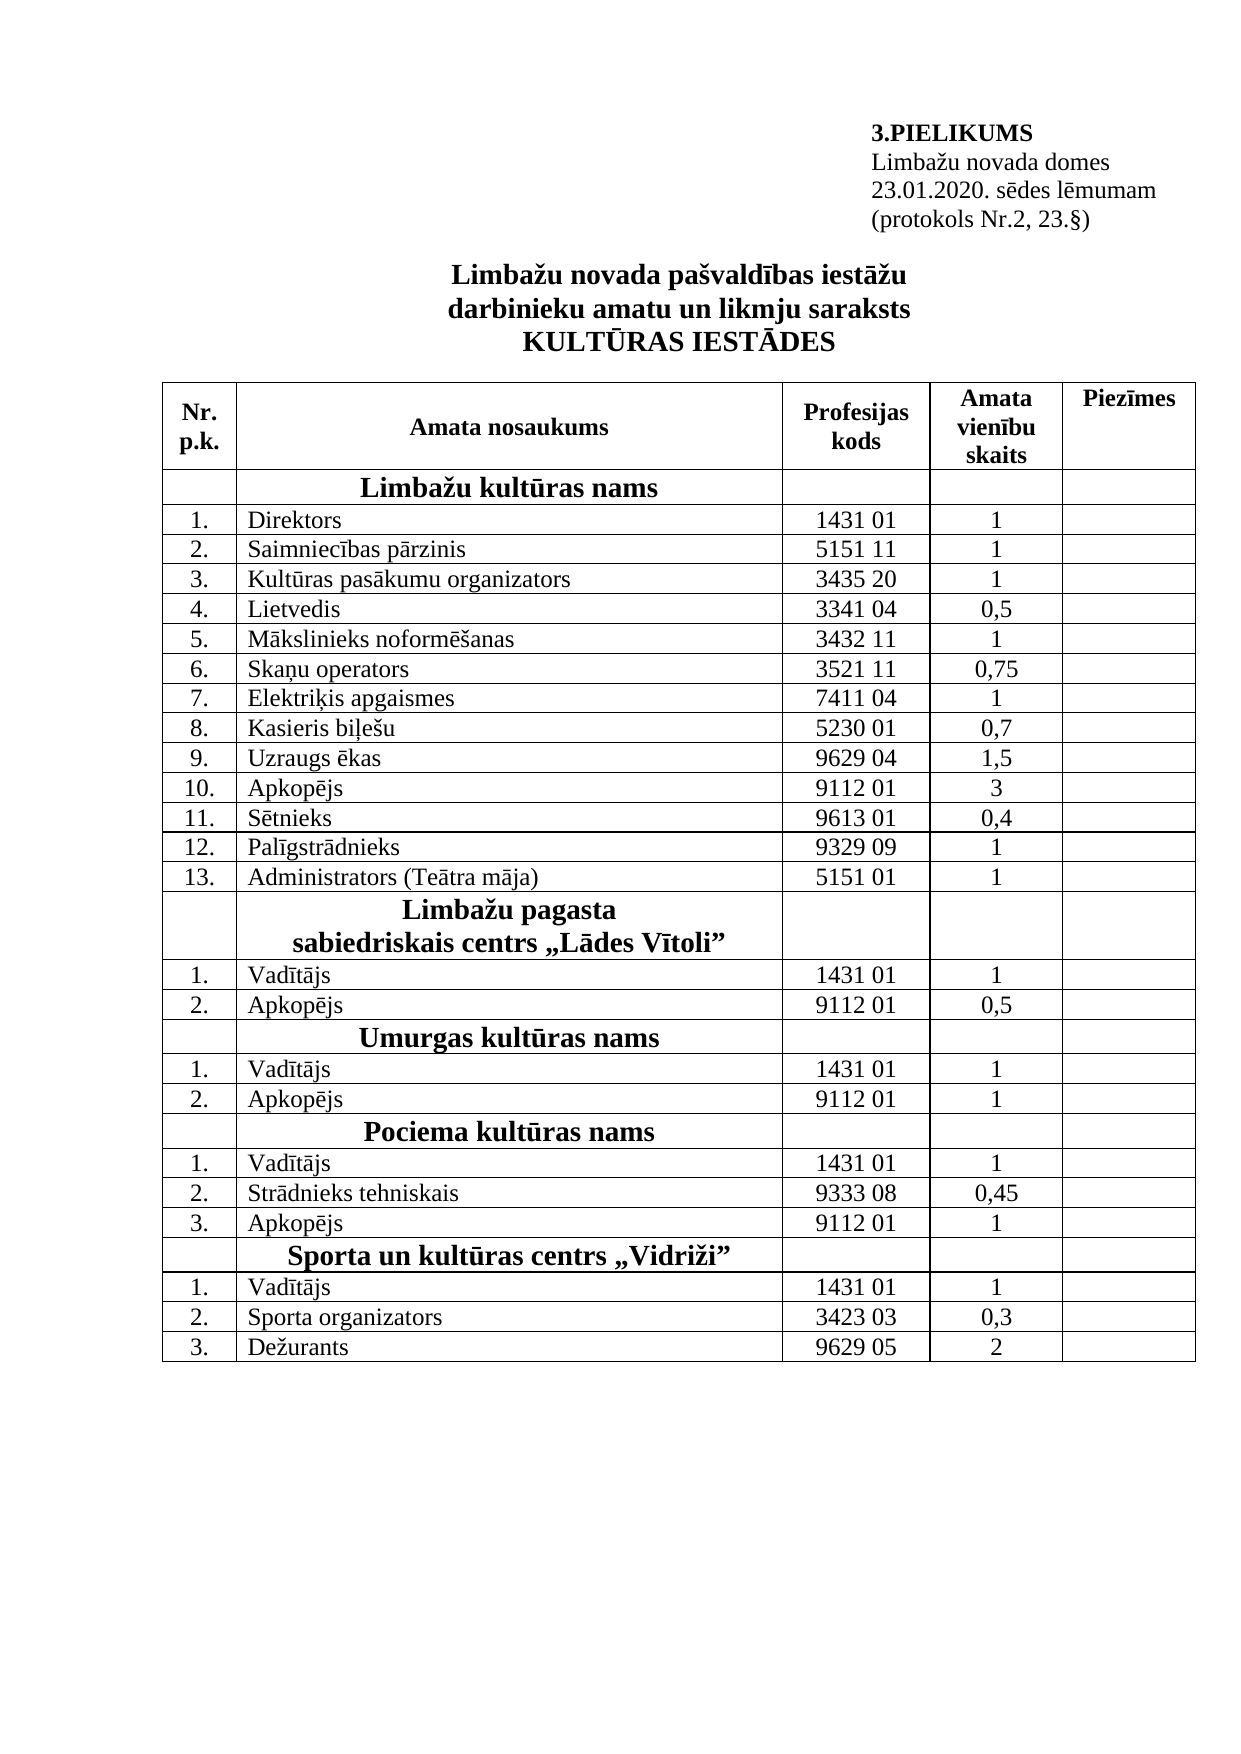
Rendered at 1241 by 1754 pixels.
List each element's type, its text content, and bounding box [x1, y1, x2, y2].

table_cell 1. [163, 505, 236, 533]
table_cell Vadītājs [237, 1273, 782, 1301]
table_cell 1431 01 [783, 1273, 929, 1301]
table_cell 3521 11 [783, 654, 929, 682]
table_cell Mākslinieks noformēšanas [237, 624, 782, 653]
table_cell 1 [931, 1208, 1062, 1237]
table_cell [1063, 1302, 1195, 1331]
table_cell [1063, 960, 1195, 989]
table_cell Kasieris biļešu [237, 713, 782, 742]
table_cell [1063, 833, 1195, 861]
table_cell [1063, 1149, 1195, 1177]
table_cell 9112 01 [783, 1084, 929, 1113]
table_cell 0,75 [931, 654, 1062, 682]
text Limbažu novada pašvaldības iestāžu [177, 257, 1181, 291]
table_cell 0,5 [931, 594, 1062, 623]
table_cell 2. [163, 1084, 236, 1113]
table_cell Administrators (Teātra māja) [237, 862, 782, 891]
table_cell Strādnieks tehniskais [237, 1178, 782, 1207]
table_cell 9329 09 [783, 833, 929, 861]
text 3.Pielikums [871, 118, 1181, 147]
table_cell Apkopējs [237, 990, 782, 1019]
table_cell [1063, 1054, 1195, 1083]
text 23.01.2020. sēdes lēmumam (protokols Nr.2, 23.§) [871, 176, 1181, 233]
table_cell [1063, 1020, 1195, 1053]
table_cell 1431 01 [783, 960, 929, 989]
table_cell Apkopējs [237, 1084, 782, 1113]
table_cell 3. [163, 564, 236, 593]
table_cell 0,3 [931, 1302, 1062, 1331]
table_cell 13. [163, 862, 236, 891]
table_cell 1431 01 [783, 1149, 929, 1177]
table_cell Sporta organizators [237, 1302, 782, 1331]
table_cell [163, 1114, 236, 1147]
table_cell 3. [163, 1208, 236, 1237]
table_cell 4. [163, 594, 236, 623]
table_cell 9629 04 [783, 743, 929, 772]
table_cell 1. [163, 1054, 236, 1083]
table_cell Palīgstrādnieks [237, 833, 782, 861]
table_cell [783, 1020, 929, 1053]
table_cell 9629 05 [783, 1332, 929, 1361]
table_cell [1063, 1273, 1195, 1301]
table_cell Sporta un kultūras centrs „Vidriži” [237, 1238, 782, 1271]
table_cell 11. [163, 803, 236, 831]
table_cell [1063, 505, 1195, 533]
table_cell [1063, 535, 1195, 563]
table_cell 3341 04 [783, 594, 929, 623]
table_cell 1 [931, 1273, 1062, 1301]
table_cell 9112 01 [783, 1208, 929, 1237]
table_cell Lietvedis [237, 594, 782, 623]
table_cell 9333 08 [783, 1178, 929, 1207]
table_cell Vadītājs [237, 1149, 782, 1177]
table_cell [1063, 713, 1195, 742]
table_cell 2. [163, 535, 236, 563]
table_cell 8. [163, 713, 236, 742]
table_cell Limbažu pagasta sabiedriskais centrs „Lādes Vītoli” [237, 892, 782, 959]
table_cell 5. [163, 624, 236, 653]
table_cell [1063, 990, 1195, 1019]
table_cell 3435 20 [783, 564, 929, 593]
table_cell 1431 01 [783, 1054, 929, 1083]
table_cell 1 [931, 1054, 1062, 1083]
table_cell 2. [163, 1302, 236, 1331]
table_cell Kultūras pasākumu organizators [237, 564, 782, 593]
table_cell Elektriķis apgaismes [237, 684, 782, 712]
table_cell 0,4 [931, 803, 1062, 831]
table_cell [1063, 862, 1195, 891]
table_header Profesijas kods [783, 383, 929, 469]
table_cell [931, 1238, 1062, 1271]
table_cell 1 [931, 1149, 1062, 1177]
table_cell [1063, 1238, 1195, 1271]
table_cell [1063, 1178, 1195, 1207]
table_cell 1 [931, 535, 1062, 563]
table_cell [783, 470, 929, 504]
table_cell Skaņu operators [237, 654, 782, 682]
table_cell 1 [931, 624, 1062, 653]
table_cell 2. [163, 990, 236, 1019]
table_cell [1063, 1084, 1195, 1113]
table_cell 1 [931, 833, 1062, 861]
table_cell 7. [163, 684, 236, 712]
table_cell 3432 11 [783, 624, 929, 653]
table_cell 1 [931, 505, 1062, 533]
table_cell [163, 1238, 236, 1271]
table_cell 5151 01 [783, 862, 929, 891]
table_cell 12. [163, 833, 236, 861]
table_cell Vadītājs [237, 1054, 782, 1083]
table_cell [783, 1114, 929, 1147]
table_cell Limbažu kultūras nams [237, 470, 782, 504]
table_cell Vadītājs [237, 960, 782, 989]
text Limbažu novada domes [871, 147, 1181, 176]
table_cell [783, 892, 929, 959]
table_cell 9112 01 [783, 990, 929, 1019]
table_cell 1 [931, 684, 1062, 712]
table_cell [1063, 624, 1195, 653]
table_header Amata nosaukums [237, 383, 782, 469]
table_cell 2 [931, 1332, 1062, 1361]
table_cell [931, 892, 1062, 959]
table_cell 9112 01 [783, 773, 929, 802]
table_cell [1063, 594, 1195, 623]
table_cell [1063, 773, 1195, 802]
table_cell 2. [163, 1178, 236, 1207]
table_cell 3423 03 [783, 1302, 929, 1331]
table_cell Pociema kultūras nams [237, 1114, 782, 1147]
table_cell Sētnieks [237, 803, 782, 831]
table_cell [1063, 1208, 1195, 1237]
table_cell 7411 04 [783, 684, 929, 712]
table_cell 5230 01 [783, 713, 929, 742]
table_cell 3. [163, 1332, 236, 1361]
table_cell [1063, 684, 1195, 712]
table_cell [931, 1114, 1062, 1147]
table_cell Apkopējs [237, 1208, 782, 1237]
table_cell [1063, 892, 1195, 959]
table_header Nr. p.k. [163, 383, 236, 469]
table_cell 1. [163, 1273, 236, 1301]
table_cell Saimniecības pārzinis [237, 535, 782, 563]
table_cell 1 [931, 960, 1062, 989]
table_cell [163, 470, 236, 504]
table_cell [1063, 564, 1195, 593]
table_cell 5151 11 [783, 535, 929, 563]
table_cell [1063, 1114, 1195, 1147]
table_cell 1 [931, 862, 1062, 891]
table_header Amata vienību skaits [931, 383, 1062, 469]
table_cell 0,5 [931, 990, 1062, 1019]
table_cell [1063, 470, 1195, 504]
table_cell [931, 470, 1062, 504]
table_cell 3 [931, 773, 1062, 802]
table_cell [1063, 803, 1195, 831]
table_cell [163, 1020, 236, 1053]
table_cell Dežurants [237, 1332, 782, 1361]
table_cell 9613 01 [783, 803, 929, 831]
table_cell 1431 01 [783, 505, 929, 533]
table_cell 0,7 [931, 713, 1062, 742]
text KULTŪRAS IESTĀDES [177, 324, 1181, 358]
text darbinieku amatu un likmju saraksts [177, 291, 1181, 324]
table_cell Apkopējs [237, 773, 782, 802]
table_cell 1 [931, 1084, 1062, 1113]
table_cell [931, 1020, 1062, 1053]
table_cell 1,5 [931, 743, 1062, 772]
table_cell 0,45 [931, 1178, 1062, 1207]
table_cell 1. [163, 1149, 236, 1177]
table_cell [1063, 654, 1195, 682]
table_cell 10. [163, 773, 236, 802]
table_cell 6. [163, 654, 236, 682]
table_cell 9. [163, 743, 236, 772]
table_cell Umurgas kultūras nams [237, 1020, 782, 1053]
table_cell Uzraugs ēkas [237, 743, 782, 772]
table_cell [163, 892, 236, 959]
table_header Piezīmes [1063, 383, 1195, 469]
table_cell 1 [931, 564, 1062, 593]
table_cell [1063, 743, 1195, 772]
table_cell [783, 1238, 929, 1271]
table_cell Direktors [237, 505, 782, 533]
table_cell 1. [163, 960, 236, 989]
table_cell [1063, 1332, 1195, 1361]
